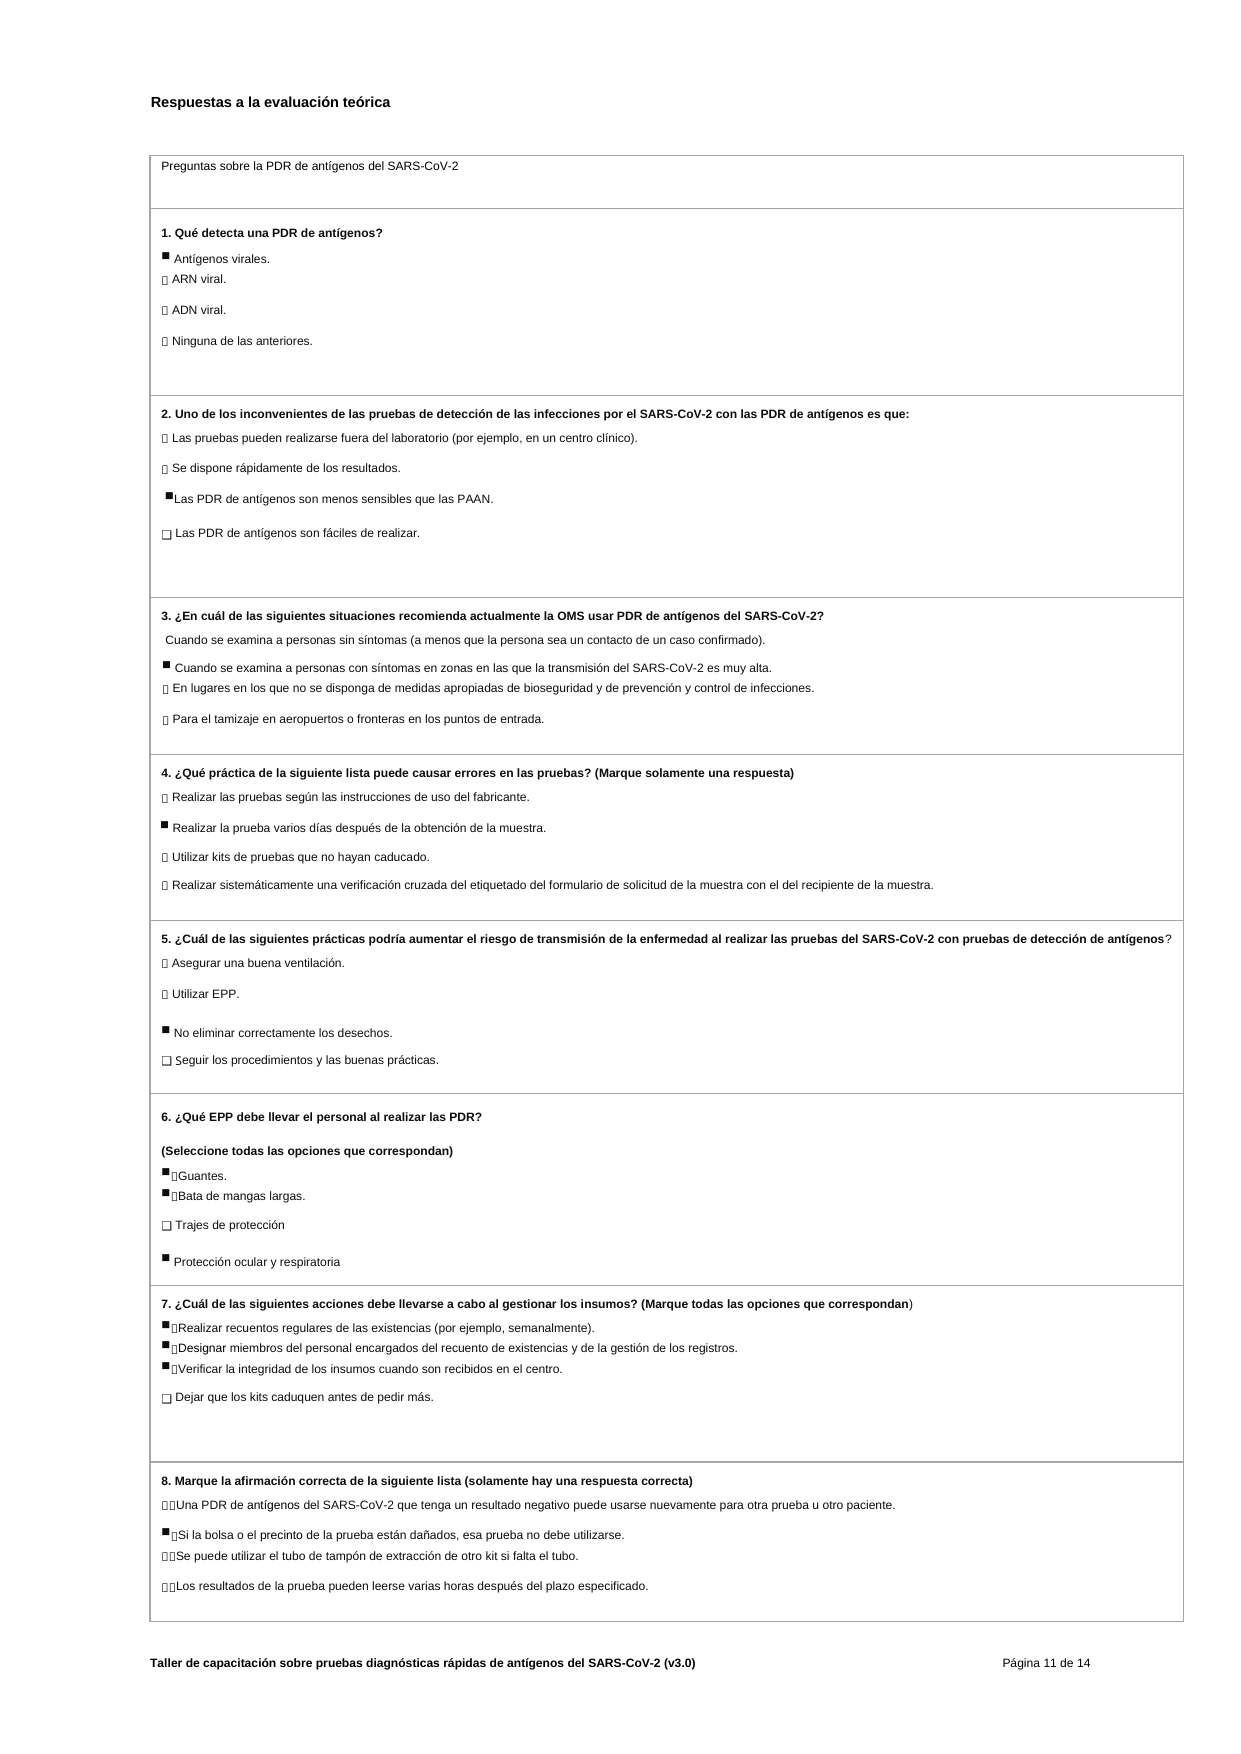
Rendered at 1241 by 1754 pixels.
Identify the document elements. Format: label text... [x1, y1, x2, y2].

table_header Preguntas sobre la PDR de antígenos del SARS-CoV-2 [151, 156, 1183, 208]
table_cell 6. ¿Qué EPP debe llevar el personal al realizar las PDR? (Seleccione todas las opciones que correspondan) Guantes. Bata de mangas largas. ❑ Trajes de protección Protección ocular y respiratoria [151, 1094, 1183, 1284]
table_cell 1. Qué detecta una PDR de antígenos? Antígenos virales.  ARN viral.  ADN viral.  Ninguna de las anteriores. [151, 209, 1183, 394]
table_cell 4. ¿Qué práctica de la siguiente lista puede causar errores en las pruebas? (Marque solamente una respuesta)  Realizar las pruebas según las instrucciones de uso del fabricante. Realizar la prueba varios días después de la obtención de la muestra.  Utilizar kits de pruebas que no hayan caducado.  Realizar sistemáticamente una verificación cruzada del etiquetado del formulario de solicitud de la muestra con el del recipiente de la muestra. [151, 755, 1183, 920]
table_cell 5. ¿Cuál de las siguientes prácticas podría aumentar el riesgo de transmisión de la enfermedad al realizar las pruebas del SARS-CoV-2 con pruebas de detección de antígenos?  Asegurar una buena ventilación.  Utilizar EPP. No eliminar correctamente los desechos. ❑ Seguir los procedimientos y las buenas prácticas. [151, 921, 1183, 1093]
table_cell 3. ¿En cuál de las siguientes situaciones recomienda actualmente la OMS usar PDR de antígenos del SARS-CoV-2? Cuando se examina a personas sin síntomas (a menos que la persona sea un contacto de un caso confirmado). Cuando se examina a personas con síntomas en zonas en las que la transmisión del SARS-CoV-2 es muy alta.  En lugares en los que no se disponga de medidas apropiadas de bioseguridad y de prevención y control de infecciones.  Para el tamizaje en aeropuertos o fronteras en los puntos de entrada. [151, 598, 1183, 754]
list Respuestas a la evaluación teórica [151, 93, 1153, 124]
table_cell 7. ¿Cuál de las siguientes acciones debe llevarse a cabo al gestionar los insumos? (Marque todas las opciones que correspondan) Realizar recuentos regulares de las existencias (por ejemplo, semanalmente). Designar miembros del personal encargados del recuento de existencias y de la gestión de los registros. Verificar la integridad de los insumos cuando son recibidos en el centro. ❑ Dejar que los kits caduquen antes de pedir más. [151, 1286, 1183, 1461]
table_cell 8. Marque la afirmación correcta de la siguiente lista (solamente hay una respuesta correcta) Una PDR de antígenos del SARS-CoV-2 que tenga un resultado negativo puede usarse nuevamente para otra prueba u otro paciente. Si la bolsa o el precinto de la prueba están dañados, esa prueba no debe utilizarse. Se puede utilizar el tubo de tampón de extracción de otro kit si falta el tubo. Los resultados de la prueba pueden leerse varias horas después del plazo especificado. [151, 1463, 1183, 1621]
table_cell 2. Uno de los inconvenientes de las pruebas de detección de las infecciones por el SARS-CoV-2 con las PDR de antígenos es que:  Las pruebas pueden realizarse fuera del laboratorio (por ejemplo, en un centro clínico).  Se dispone rápidamente de los resultados. Las PDR de antígenos son menos sensibles que las PAAN. ❑ Las PDR de antígenos son fáciles de realizar. [151, 396, 1183, 597]
